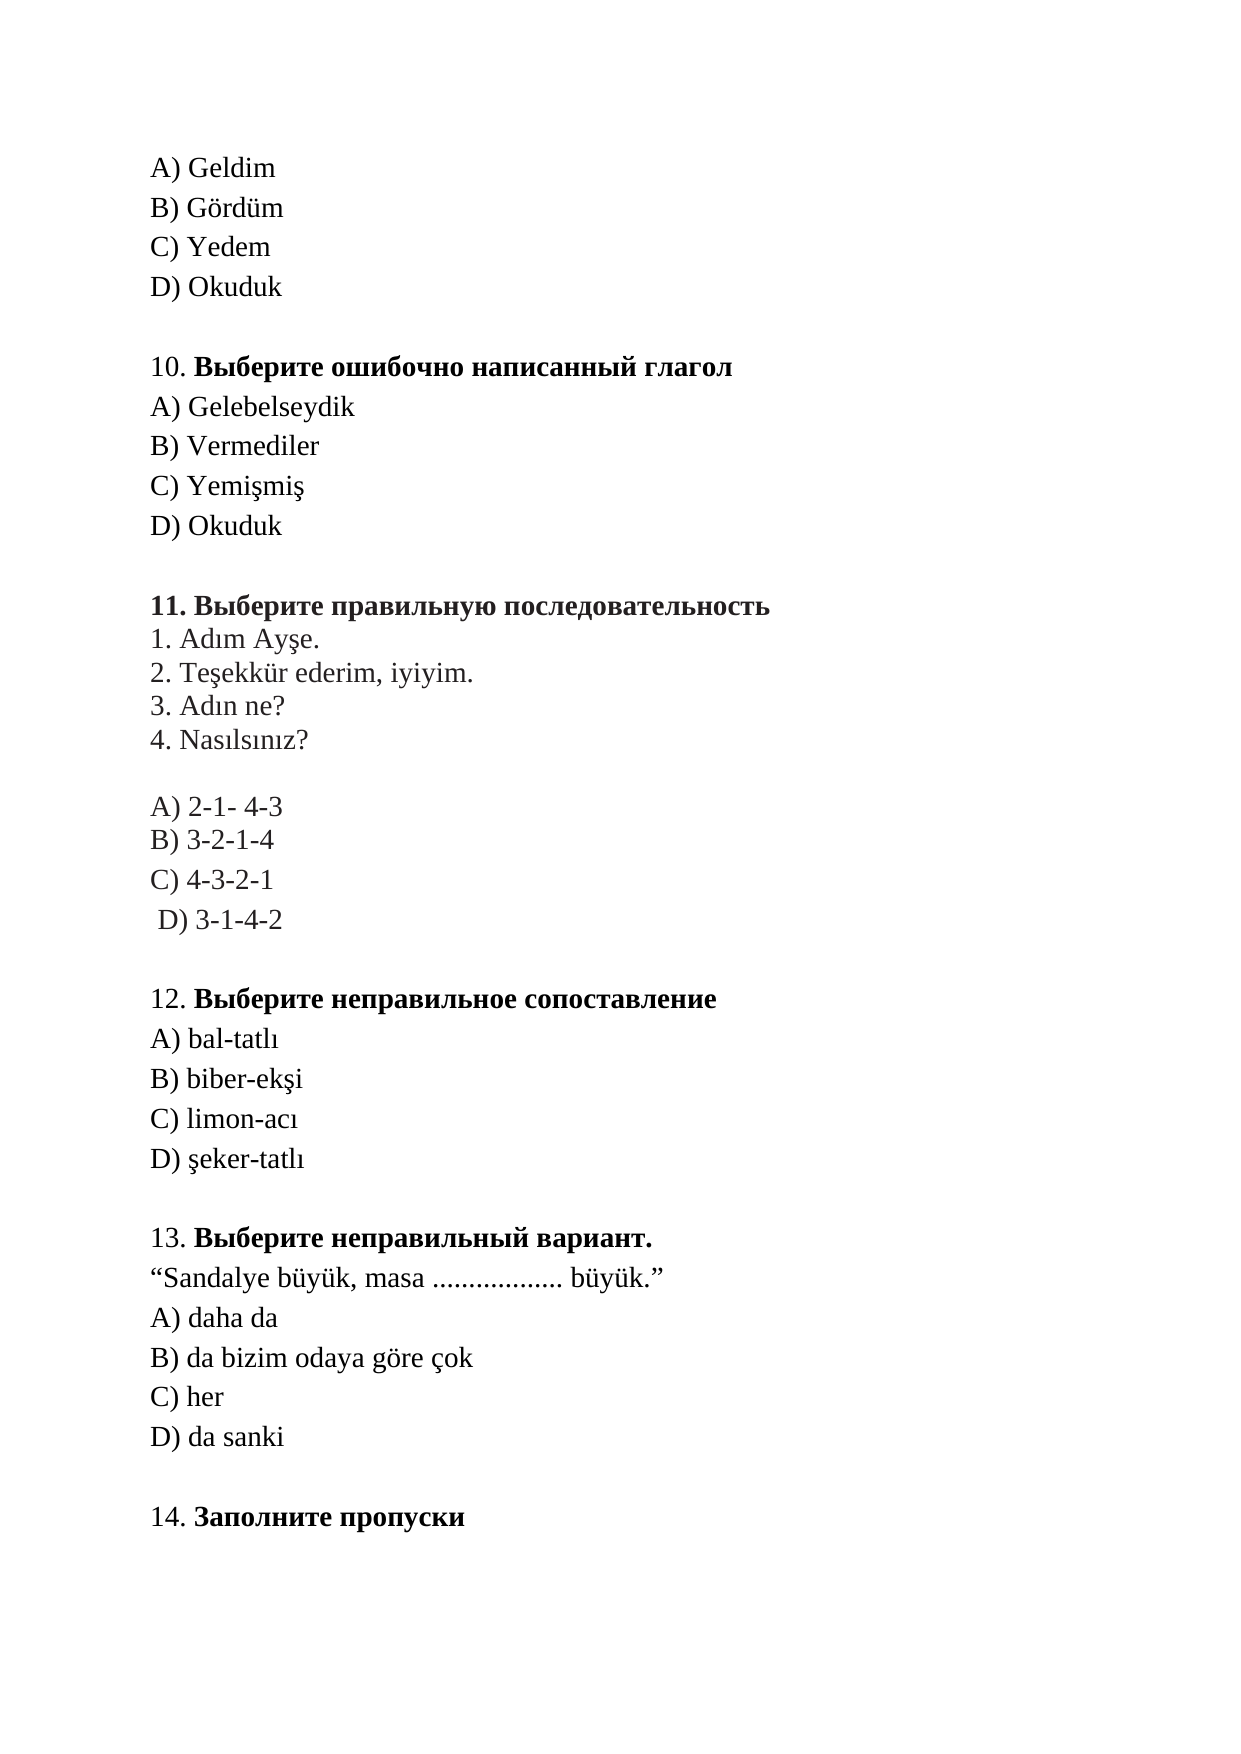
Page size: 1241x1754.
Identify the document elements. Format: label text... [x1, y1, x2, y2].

text D) Okuduk [150, 508, 1090, 542]
text B) biber-ekşi [150, 1061, 1090, 1095]
text C) her [150, 1379, 1090, 1413]
text 3. Adın ne? [150, 688, 1090, 722]
text 12. Выберите неправильное сопоставление [150, 982, 1090, 1015]
text 10. Выберите ошибочно написанный глагол [150, 349, 1090, 382]
text B) da bizim odaya göre çok [150, 1340, 1090, 1373]
text 14. Заполните пропуски [150, 1499, 1090, 1532]
text A) Geldim [150, 150, 1090, 183]
text 1. Adım Ayşe. [150, 621, 1090, 655]
text C) limon-acı [150, 1101, 1090, 1134]
text B) Gördüm [150, 190, 1090, 223]
text 11. Выберите правильную последовательность [150, 588, 1090, 621]
text D) 3-1-4-2 [150, 902, 1090, 936]
text C) Yedem [150, 229, 1090, 263]
text 4. Nasılsınız? [150, 722, 1090, 755]
text A) bal-tatlı [150, 1021, 1090, 1055]
text 2. Teşekkür ederim, iyiyim. [150, 655, 1090, 688]
text C) 4-3-2-1 [150, 862, 1090, 896]
text A) 2-1- 4-3 [150, 789, 1090, 822]
text B) Vermediler [150, 428, 1090, 462]
text C) Yemişmiş [150, 468, 1090, 502]
text “Sandalye büyük, masa .................. büyük.” [150, 1260, 1090, 1294]
text A) daha da [150, 1300, 1090, 1333]
text B) 3-2-1-4 [150, 822, 1090, 856]
text D) Okuduk [150, 269, 1090, 303]
text D) şeker-tatlı [150, 1141, 1090, 1174]
text A) Gelebelseydik [150, 389, 1090, 422]
text D) da sanki [150, 1419, 1090, 1453]
text 13. Выберите неправильный вариант. [150, 1220, 1090, 1254]
